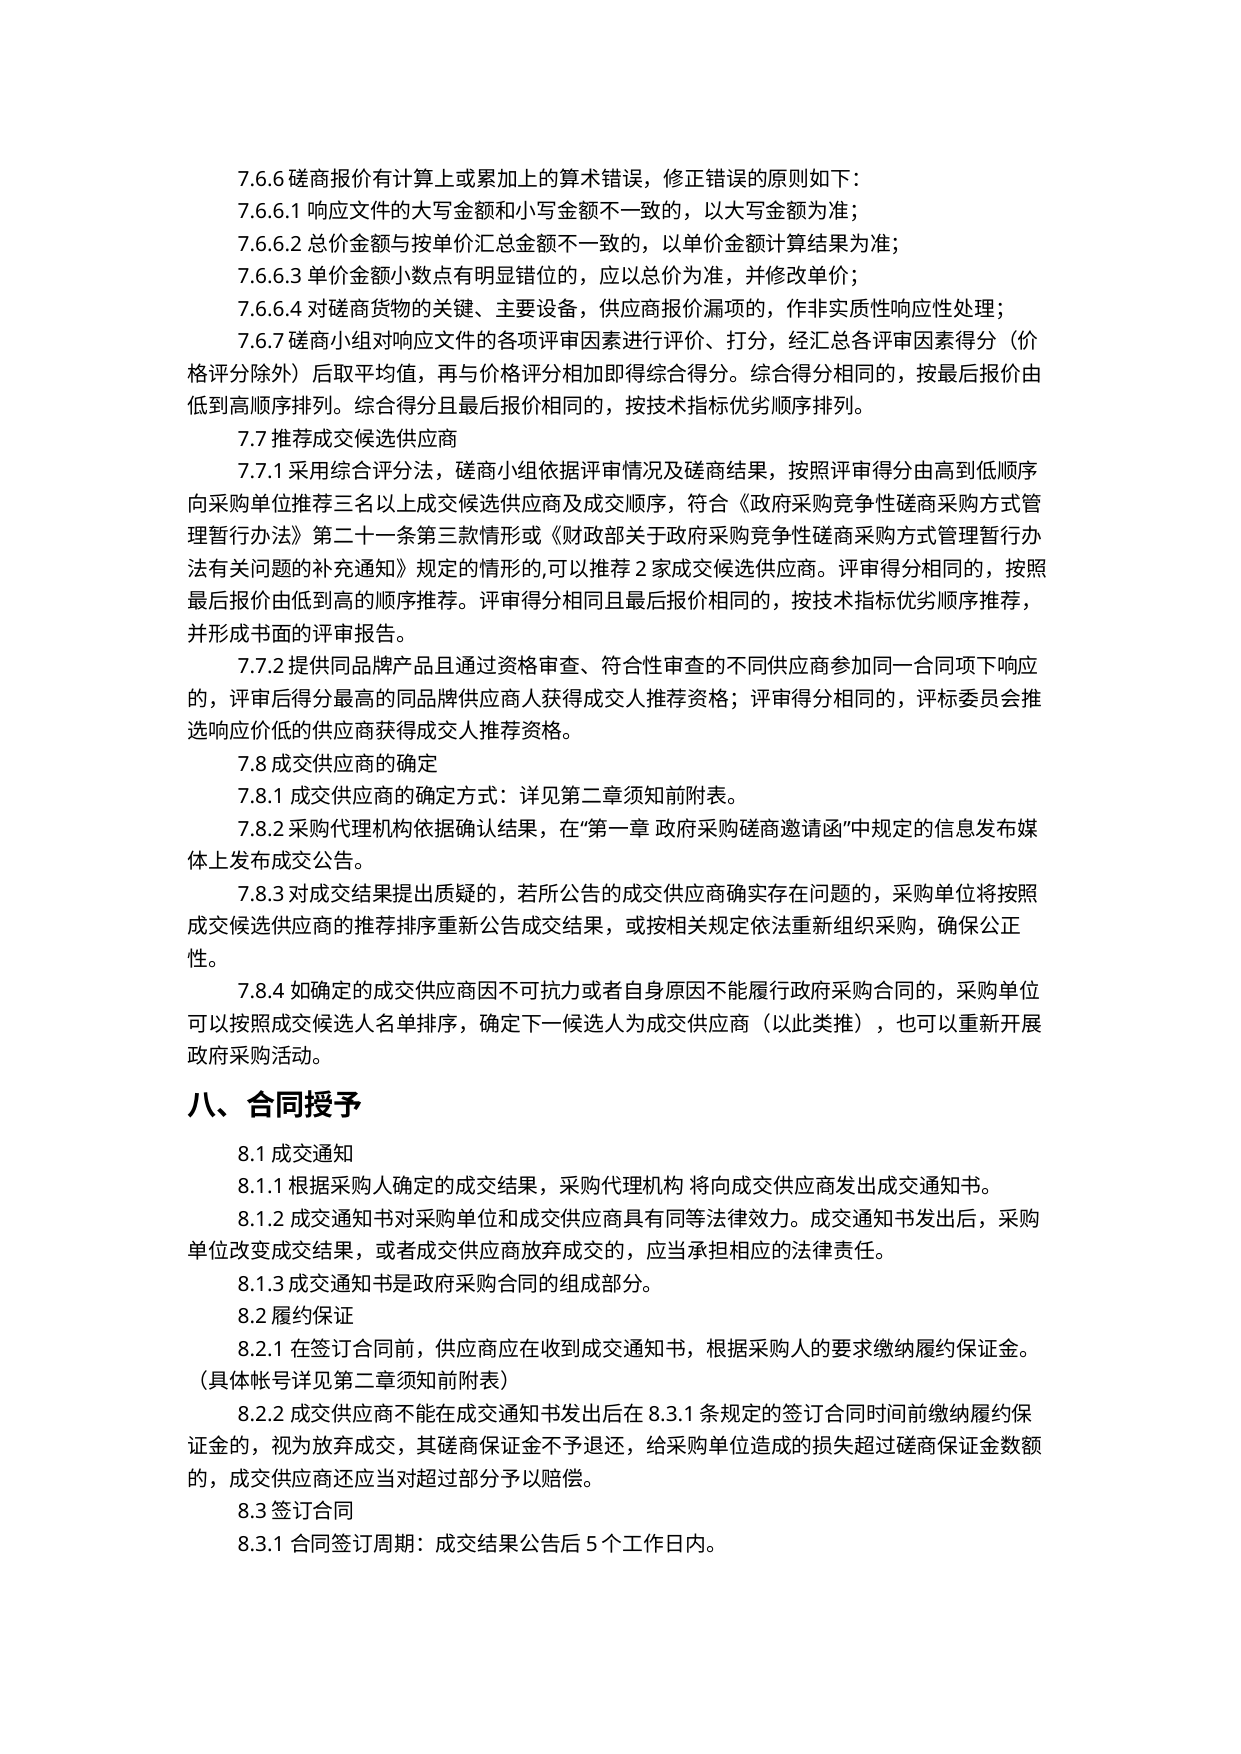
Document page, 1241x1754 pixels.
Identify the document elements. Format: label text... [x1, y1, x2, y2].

text 7.8.2采购代理机构依据确认结果，在“第一章 政府采购磋商邀请函”中规定的信息发布媒体上发布成交公告。 [187, 812, 1053, 877]
text 7.6.6.3 单价金额小数点有明显错位的，应以总价为准，并修改单价； [187, 259, 1053, 292]
text 7.6.7磋商小组对响应文件的各项评审因素进行评价、打分，经汇总各评审因素得分（价格评分除外）后取平均值，再与价格评分相加即得综合得分。综合得分相同的，按最后报价由低到高顺序排列。综合得分且最后报价相同的，按技术指标优劣顺序排列。 [187, 324, 1053, 422]
text 8.3签订合同 [187, 1494, 1053, 1527]
text 7.7推荐成交候选供应商 [187, 422, 1053, 454]
text 8.1.1根据采购人确定的成交结果，采购代理机构 将向成交供应商发出成交通知书。 [187, 1169, 1053, 1202]
text 8.2.1 在签订合同前，供应商应在收到成交通知书，根据采购人的要求缴纳履约保证金。（具体帐号详见第二章须知前附表） [187, 1332, 1053, 1397]
text 8.2.2 成交供应商不能在成交通知书发出后在8.3.1条规定的签订合同时间前缴纳履约保证金的，视为放弃成交，其磋商保证金不予退还，给采购单位造成的损失超过磋商保证金数额的，成交供应商还应当对超过部分予以赔偿。 [187, 1397, 1053, 1494]
text 7.7.1采用综合评分法，磋商小组依据评审情况及磋商结果，按照评审得分由高到低顺序向采购单位推荐三名以上成交候选供应商及成交顺序，符合《政府采购竞争性磋商采购方式管理暂行办法》第二十一条第三款情形或《财政部关于政府采购竞争性磋商采购方式管理暂行办法有关问题的补充通知》规定的情形的,可以推荐2家成交候选供应商。评审得分相同的，按照最后报价由低到高的顺序推荐。评审得分相同且最后报价相同的，按技术指标优劣顺序推荐，并形成书面的评审报告。 [187, 454, 1053, 649]
text 7.6.6.4 对磋商货物的关键、主要设备，供应商报价漏项的，作非实质性响应性处理； [187, 292, 1053, 324]
text 7.6.6磋商报价有计算上或累加上的算术错误，修正错误的原则如下： [187, 162, 1053, 194]
text 7.7.2提供同品牌产品且通过资格审查、符合性审查的不同供应商参加同一合同项下响应的，评审后得分最高的同品牌供应商人获得成交人推荐资格；评审得分相同的，评标委员会推选响应价低的供应商获得成交人推荐资格。 [187, 649, 1053, 747]
text 7.6.6.2 总价金额与按单价汇总金额不一致的，以单价金额计算结果为准； [187, 227, 1053, 259]
text 8.1.3成交通知书是政府采购合同的组成部分。 [187, 1267, 1053, 1299]
text 8.2履约保证 [187, 1299, 1053, 1332]
text 7.8.1 成交供应商的确定方式：详见第二章须知前附表。 [187, 779, 1053, 812]
text 7.8.3对成交结果提出质疑的，若所公告的成交供应商确实存在问题的，采购单位将按照成交候选供应商的推荐排序重新公告成交结果，或按相关规定依法重新组织采购，确保公正性。 [187, 877, 1053, 974]
text 8.3.1 合同签订周期：成交结果公告后5个工作日内。 [187, 1527, 1053, 1559]
text 7.6.6.1 响应文件的大写金额和小写金额不一致的，以大写金额为准； [187, 194, 1053, 227]
text 八、合同授予 [187, 1072, 1053, 1137]
text 8.1.2 成交通知书对采购单位和成交供应商具有同等法律效力。成交通知书发出后，采购单位改变成交结果，或者成交供应商放弃成交的，应当承担相应的法律责任。 [187, 1202, 1053, 1267]
text 7.8成交供应商的确定 [187, 747, 1053, 779]
text 7.8.4 如确定的成交供应商因不可抗力或者自身原因不能履行政府采购合同的，采购单位可以按照成交候选人名单排序，确定下一候选人为成交供应商（以此类推），也可以重新开展政府采购活动。 [187, 974, 1053, 1072]
text 8.1成交通知 [187, 1137, 1053, 1169]
